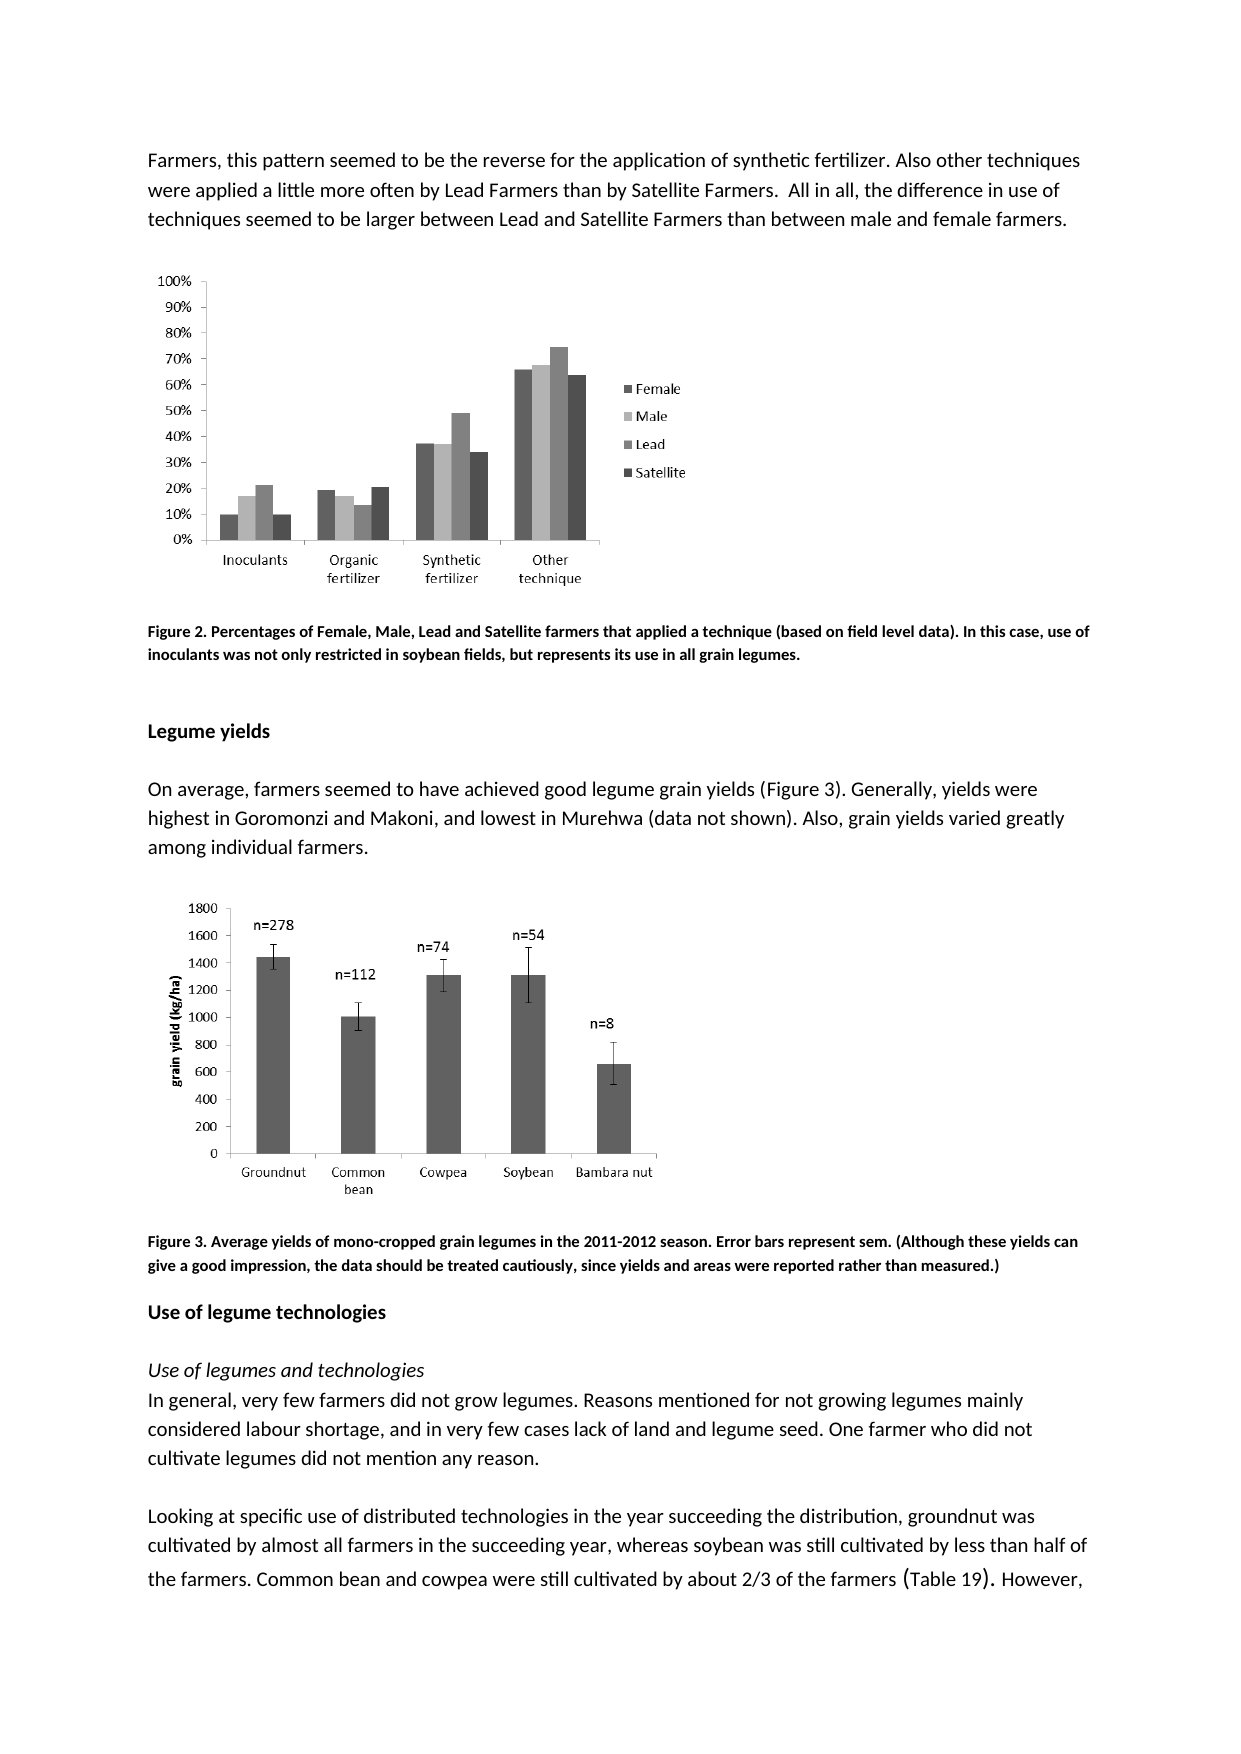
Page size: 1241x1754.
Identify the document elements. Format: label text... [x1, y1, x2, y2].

text Use of legumes and technologies [148, 1358, 1093, 1383]
picture [147, 892, 672, 1208]
text Use of legume technologies [148, 1299, 1093, 1325]
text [148, 1503, 1093, 1593]
text On average, farmers seemed to have achieved good legume grain yields (Figure 3). Generally, yields were highest in Goromonzi and Makoni, and lowest in Murehwa (data not shown). Also, grain yields varied greatly among individual farmers. [148, 776, 1093, 860]
text Legume yields [148, 718, 1093, 743]
text In general, very few farmers did not grow legumes. Reasons mentioned for not growing legumes mainly considered labour shortage, and in very few cases lack of land and legume seed. One farmer who did not cultivate legumes did not mention any reason. [148, 1387, 1093, 1471]
text Figure 3. Average yields of mono-cropped grain legumes in the 2011-2012 season. Error bars represent sem. (Although these yields can give a good impression, the data should be treated cautiously, since yields and areas were reported rather than measured.) [148, 1232, 1093, 1275]
text Figure 2. Percentages of Female, Male, Lead and Satellite farmers that applied a technique (based on field level data). In this case, use of inoculants was not only restricted in soybean fields, but represents its use in all grain legumes. [148, 621, 1093, 665]
picture [147, 264, 702, 597]
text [148, 148, 1093, 231]
